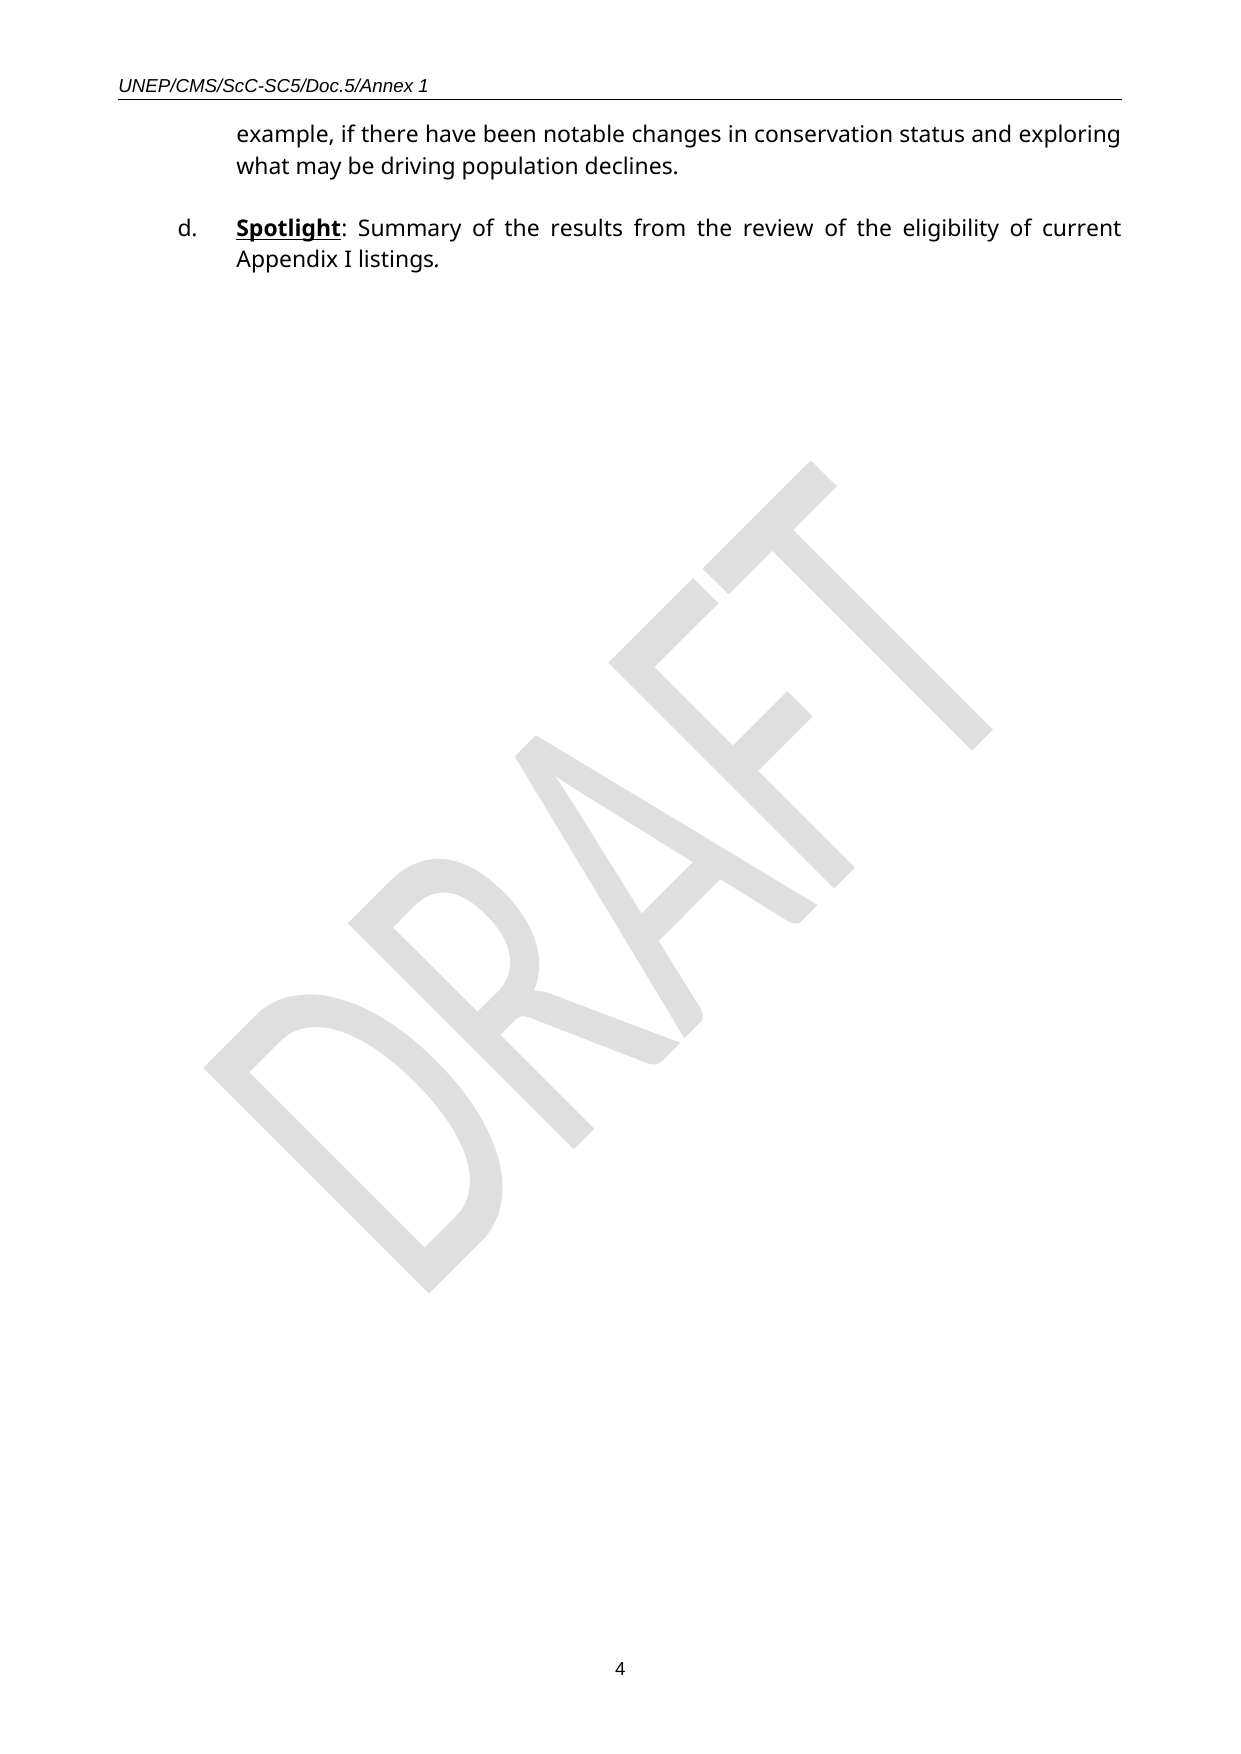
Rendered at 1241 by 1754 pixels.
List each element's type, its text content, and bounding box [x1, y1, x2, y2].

list Spotlight: Summary of the results from the review of the eligibility of current Appendix I listings. [177, 212, 1122, 275]
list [177, 118, 1122, 181]
